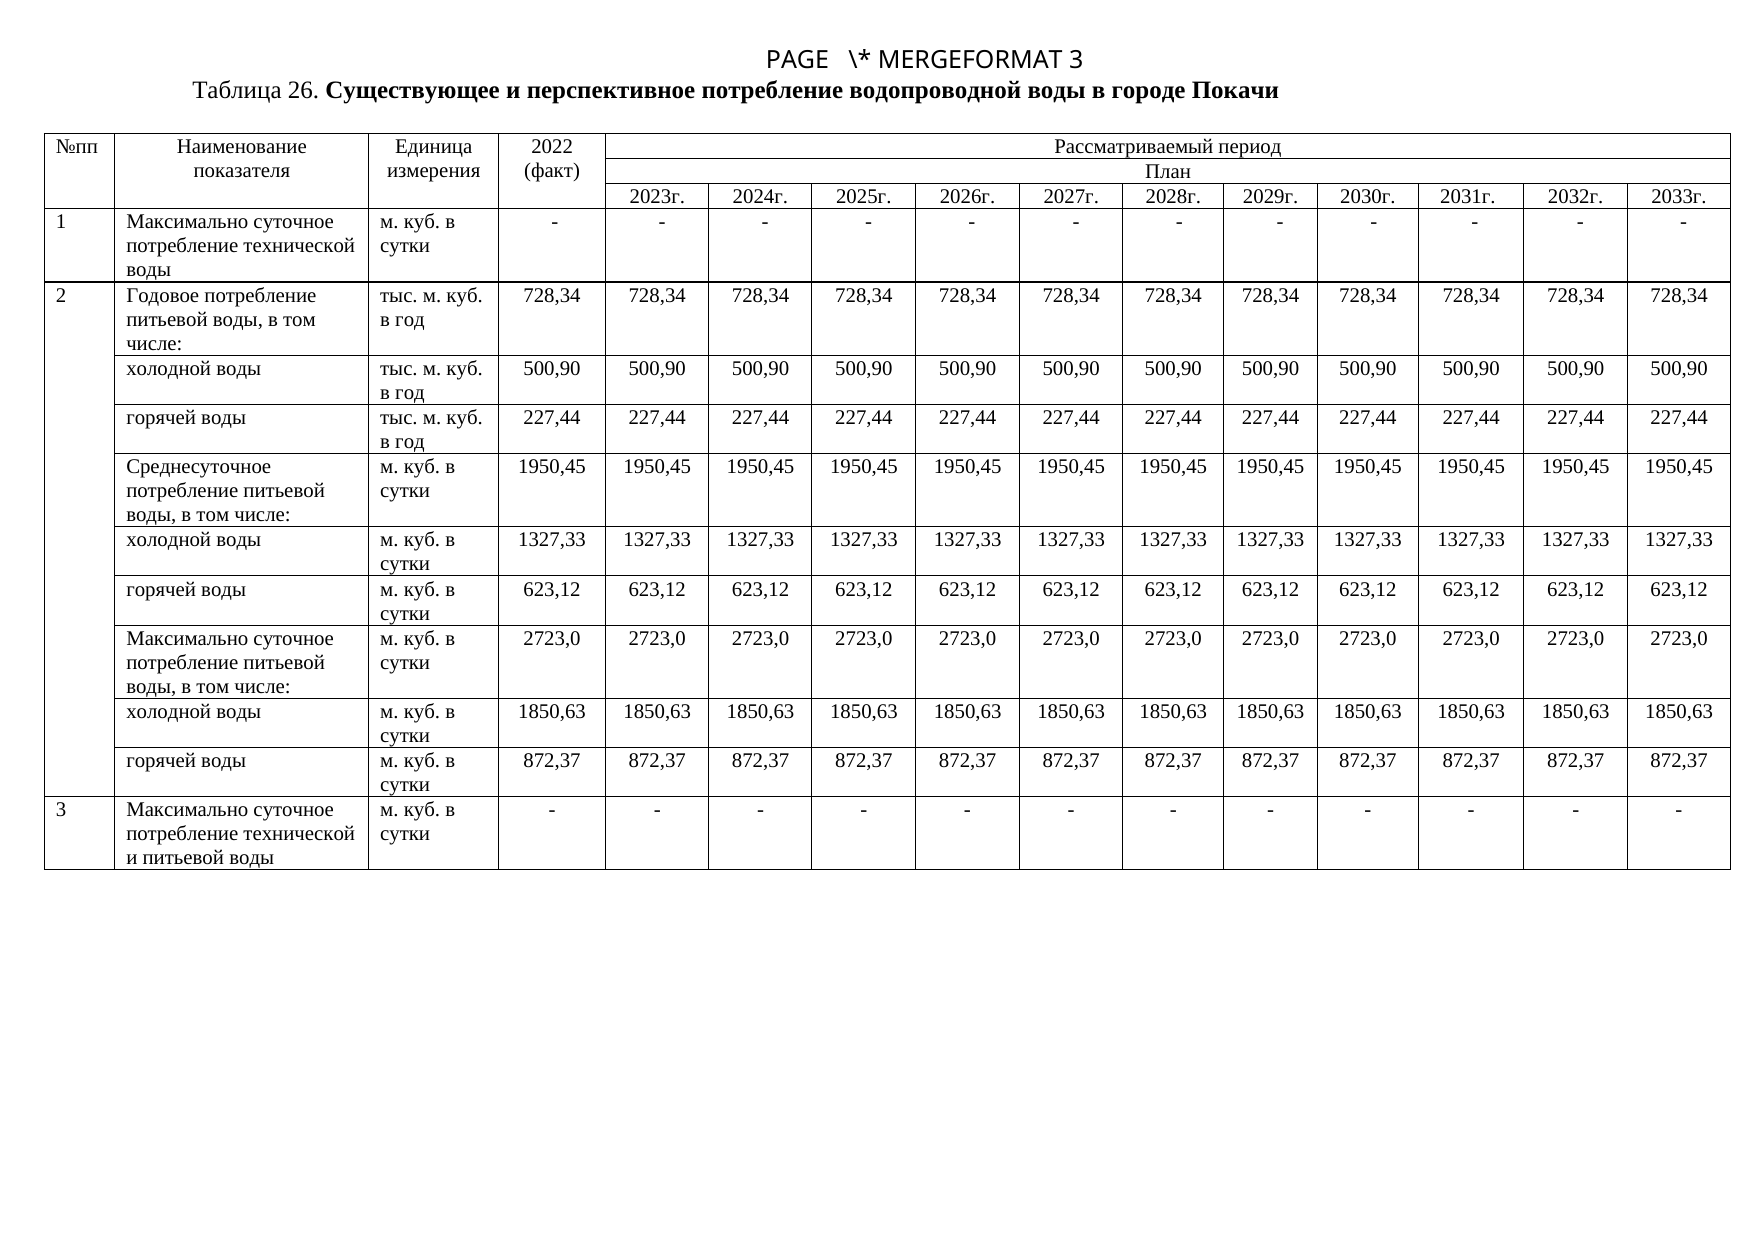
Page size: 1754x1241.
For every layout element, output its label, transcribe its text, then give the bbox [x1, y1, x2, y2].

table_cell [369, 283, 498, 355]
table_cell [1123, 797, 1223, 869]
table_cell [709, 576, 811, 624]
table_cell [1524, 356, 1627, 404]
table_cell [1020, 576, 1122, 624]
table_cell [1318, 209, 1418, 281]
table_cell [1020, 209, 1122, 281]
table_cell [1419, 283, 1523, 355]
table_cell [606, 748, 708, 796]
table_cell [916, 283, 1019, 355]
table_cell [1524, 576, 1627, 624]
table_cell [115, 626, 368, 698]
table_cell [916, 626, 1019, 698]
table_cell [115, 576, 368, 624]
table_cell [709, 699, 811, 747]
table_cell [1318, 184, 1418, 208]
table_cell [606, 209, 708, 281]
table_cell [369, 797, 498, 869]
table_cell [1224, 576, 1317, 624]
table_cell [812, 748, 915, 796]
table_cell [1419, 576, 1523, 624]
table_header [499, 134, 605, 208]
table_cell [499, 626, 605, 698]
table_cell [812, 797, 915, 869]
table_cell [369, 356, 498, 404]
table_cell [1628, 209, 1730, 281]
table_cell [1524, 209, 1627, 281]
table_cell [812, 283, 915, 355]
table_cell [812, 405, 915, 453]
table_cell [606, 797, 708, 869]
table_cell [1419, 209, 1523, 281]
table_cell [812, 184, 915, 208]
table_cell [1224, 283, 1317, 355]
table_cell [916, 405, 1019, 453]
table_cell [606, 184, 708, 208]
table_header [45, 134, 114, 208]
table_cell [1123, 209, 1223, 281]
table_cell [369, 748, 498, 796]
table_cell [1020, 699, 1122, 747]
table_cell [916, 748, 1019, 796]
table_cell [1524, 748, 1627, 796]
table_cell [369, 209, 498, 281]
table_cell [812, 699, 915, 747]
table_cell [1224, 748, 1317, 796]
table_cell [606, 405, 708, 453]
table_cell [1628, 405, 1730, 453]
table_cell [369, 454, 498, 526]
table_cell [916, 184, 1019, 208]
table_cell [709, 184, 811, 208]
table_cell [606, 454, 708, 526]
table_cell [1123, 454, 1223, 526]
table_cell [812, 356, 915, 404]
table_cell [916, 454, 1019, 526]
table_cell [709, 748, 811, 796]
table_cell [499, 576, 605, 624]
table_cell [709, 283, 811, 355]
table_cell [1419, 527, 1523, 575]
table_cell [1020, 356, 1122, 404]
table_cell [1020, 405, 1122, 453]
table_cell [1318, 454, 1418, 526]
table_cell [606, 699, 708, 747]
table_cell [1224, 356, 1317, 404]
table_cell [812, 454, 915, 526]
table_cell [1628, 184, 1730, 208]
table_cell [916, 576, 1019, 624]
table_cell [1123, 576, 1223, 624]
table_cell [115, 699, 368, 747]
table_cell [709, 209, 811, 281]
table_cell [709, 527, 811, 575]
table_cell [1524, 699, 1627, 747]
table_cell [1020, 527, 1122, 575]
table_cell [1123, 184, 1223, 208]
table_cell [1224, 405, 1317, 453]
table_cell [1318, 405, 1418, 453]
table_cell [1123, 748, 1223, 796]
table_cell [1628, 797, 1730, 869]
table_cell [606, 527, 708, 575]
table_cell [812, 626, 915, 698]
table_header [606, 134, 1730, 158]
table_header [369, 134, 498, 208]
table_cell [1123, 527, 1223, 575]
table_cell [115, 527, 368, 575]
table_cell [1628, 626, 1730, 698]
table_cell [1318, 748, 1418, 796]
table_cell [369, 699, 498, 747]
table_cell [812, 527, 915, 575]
text Таблица 26. Существующее и перспективное потребление водопроводной воды в городе Покачи [118, 75, 1724, 104]
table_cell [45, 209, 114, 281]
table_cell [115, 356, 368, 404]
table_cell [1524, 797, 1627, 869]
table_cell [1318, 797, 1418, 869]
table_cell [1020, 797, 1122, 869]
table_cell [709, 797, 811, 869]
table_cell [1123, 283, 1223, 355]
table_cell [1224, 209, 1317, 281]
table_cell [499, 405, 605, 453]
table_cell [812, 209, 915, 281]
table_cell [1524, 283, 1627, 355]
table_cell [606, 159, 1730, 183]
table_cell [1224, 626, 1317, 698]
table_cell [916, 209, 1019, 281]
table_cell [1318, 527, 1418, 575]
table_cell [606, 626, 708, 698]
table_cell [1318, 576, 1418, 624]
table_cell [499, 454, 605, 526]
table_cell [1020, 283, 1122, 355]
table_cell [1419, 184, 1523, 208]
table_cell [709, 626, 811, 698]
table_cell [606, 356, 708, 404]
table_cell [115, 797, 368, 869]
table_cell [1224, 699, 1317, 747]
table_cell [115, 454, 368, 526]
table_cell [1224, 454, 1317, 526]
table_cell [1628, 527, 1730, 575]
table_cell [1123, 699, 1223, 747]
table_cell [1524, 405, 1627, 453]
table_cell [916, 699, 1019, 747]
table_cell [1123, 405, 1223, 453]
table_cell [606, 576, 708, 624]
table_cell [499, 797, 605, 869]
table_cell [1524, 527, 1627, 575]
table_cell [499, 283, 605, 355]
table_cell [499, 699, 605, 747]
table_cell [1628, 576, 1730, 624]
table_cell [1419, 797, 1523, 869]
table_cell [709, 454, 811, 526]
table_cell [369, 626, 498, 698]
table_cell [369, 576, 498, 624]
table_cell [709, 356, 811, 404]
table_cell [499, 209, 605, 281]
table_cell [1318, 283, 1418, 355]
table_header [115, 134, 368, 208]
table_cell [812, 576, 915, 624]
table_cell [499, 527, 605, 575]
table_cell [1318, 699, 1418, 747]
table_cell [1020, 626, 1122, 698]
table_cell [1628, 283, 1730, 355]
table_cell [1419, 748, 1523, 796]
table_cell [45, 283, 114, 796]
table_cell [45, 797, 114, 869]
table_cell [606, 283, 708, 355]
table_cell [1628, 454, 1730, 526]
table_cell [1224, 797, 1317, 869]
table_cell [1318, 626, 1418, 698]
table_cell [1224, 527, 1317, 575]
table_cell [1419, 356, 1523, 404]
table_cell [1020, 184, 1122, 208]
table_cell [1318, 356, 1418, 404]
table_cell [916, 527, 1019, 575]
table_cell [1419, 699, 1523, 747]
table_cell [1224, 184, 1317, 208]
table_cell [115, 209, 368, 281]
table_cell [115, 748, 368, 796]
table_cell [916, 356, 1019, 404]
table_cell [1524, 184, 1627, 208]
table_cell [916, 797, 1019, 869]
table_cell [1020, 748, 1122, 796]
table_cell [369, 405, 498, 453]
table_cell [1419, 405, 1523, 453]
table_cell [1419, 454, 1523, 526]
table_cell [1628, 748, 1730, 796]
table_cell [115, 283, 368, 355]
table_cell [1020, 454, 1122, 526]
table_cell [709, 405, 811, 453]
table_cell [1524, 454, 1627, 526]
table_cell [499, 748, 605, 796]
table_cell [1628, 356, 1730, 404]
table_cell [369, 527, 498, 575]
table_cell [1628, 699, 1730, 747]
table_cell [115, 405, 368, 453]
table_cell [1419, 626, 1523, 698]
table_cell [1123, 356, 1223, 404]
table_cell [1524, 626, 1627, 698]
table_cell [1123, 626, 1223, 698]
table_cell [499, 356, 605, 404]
